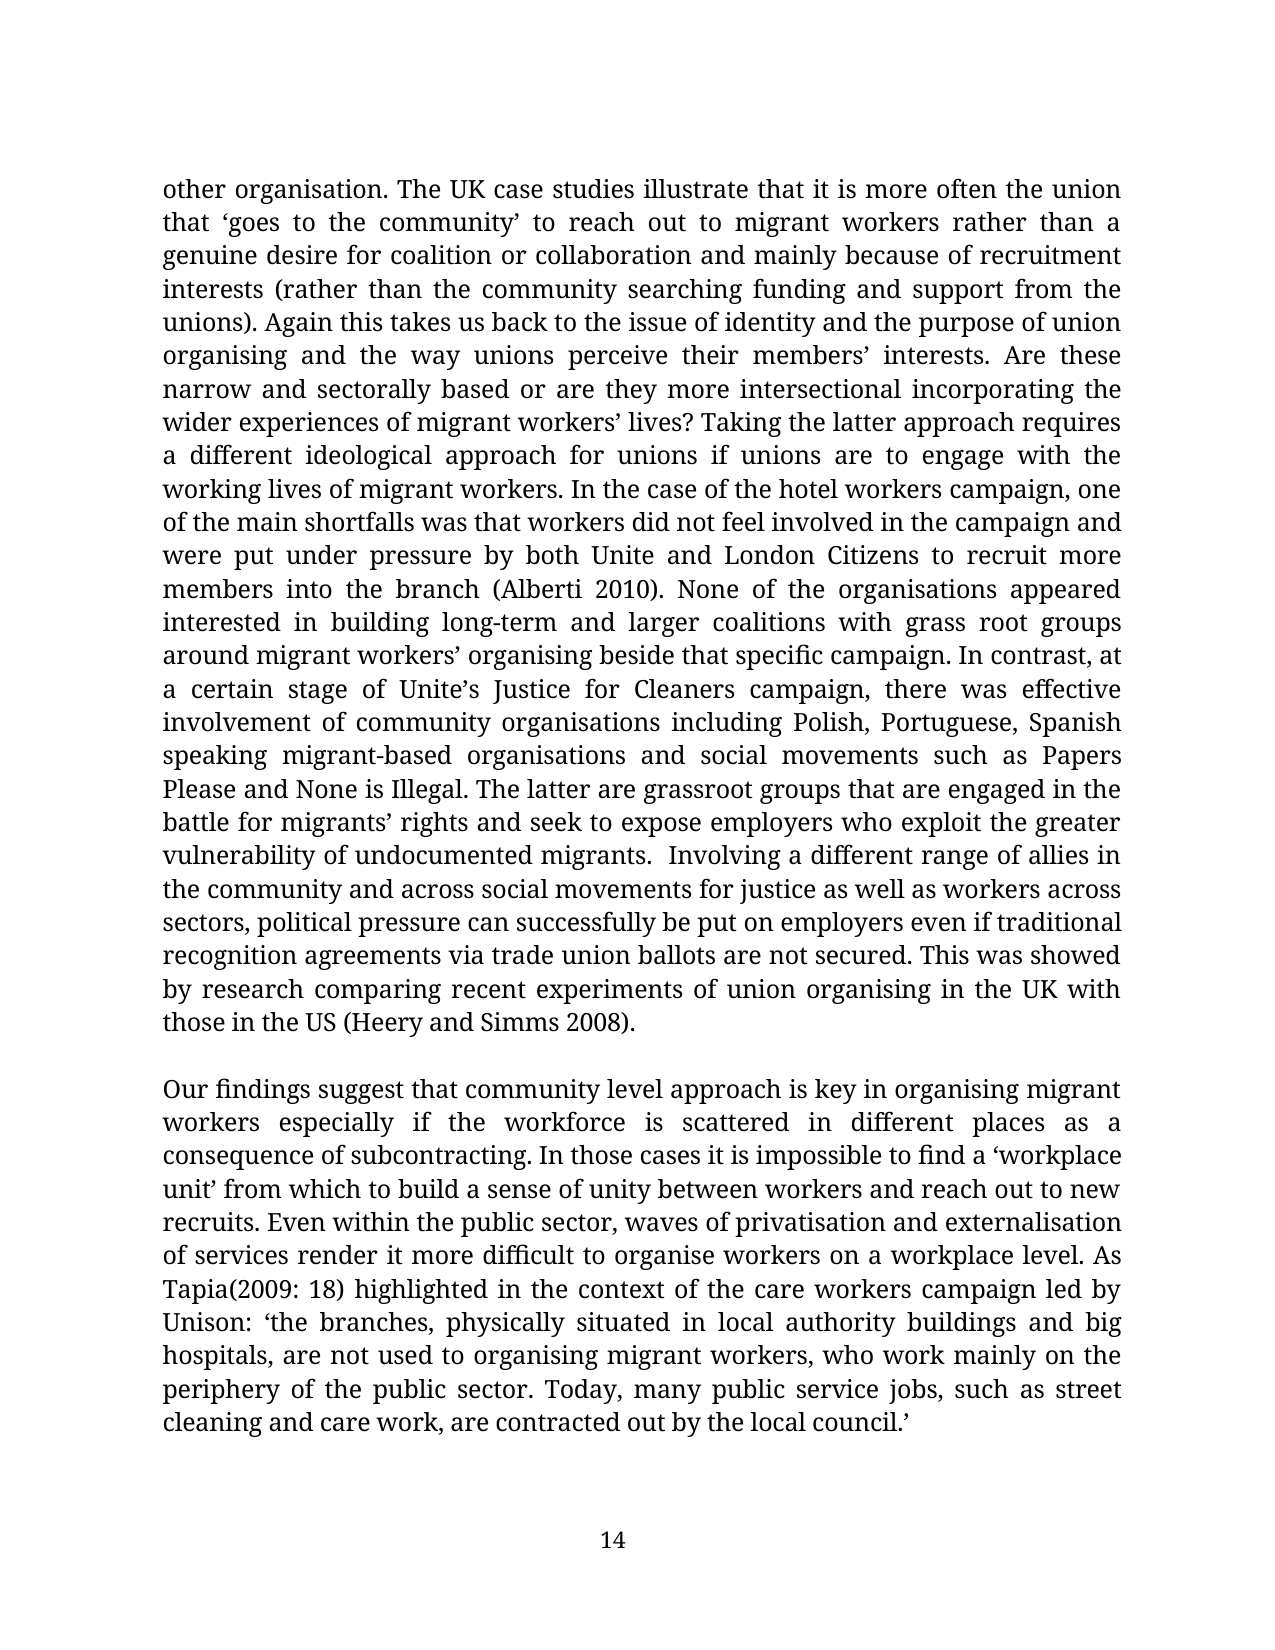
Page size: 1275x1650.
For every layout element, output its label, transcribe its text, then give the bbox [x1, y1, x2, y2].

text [162, 171, 1122, 1038]
text Our findings suggest that community level approach is key in organising migrant workers especially if the workforce is scattered in different places as a consequence of subcontracting. In those cases it is impossible to find a ‘workplace unit’ from which to build a sense of unity between workers and reach out to new recruits. Even within the public sector, waves of privatisation and externalisation of services render it more difficult to organise workers on a workplace level. As Tapia(2009: 18) highlighted in the context of the care workers campaign led by Unison: ‘the branches, physically situated in local authority buildings and big hospitals, are not used to organising migrant workers, who work mainly on the periphery of the public sector. Today, many public service jobs, such as street cleaning and care work, are contracted out by the local council.’ [162, 1071, 1122, 1438]
